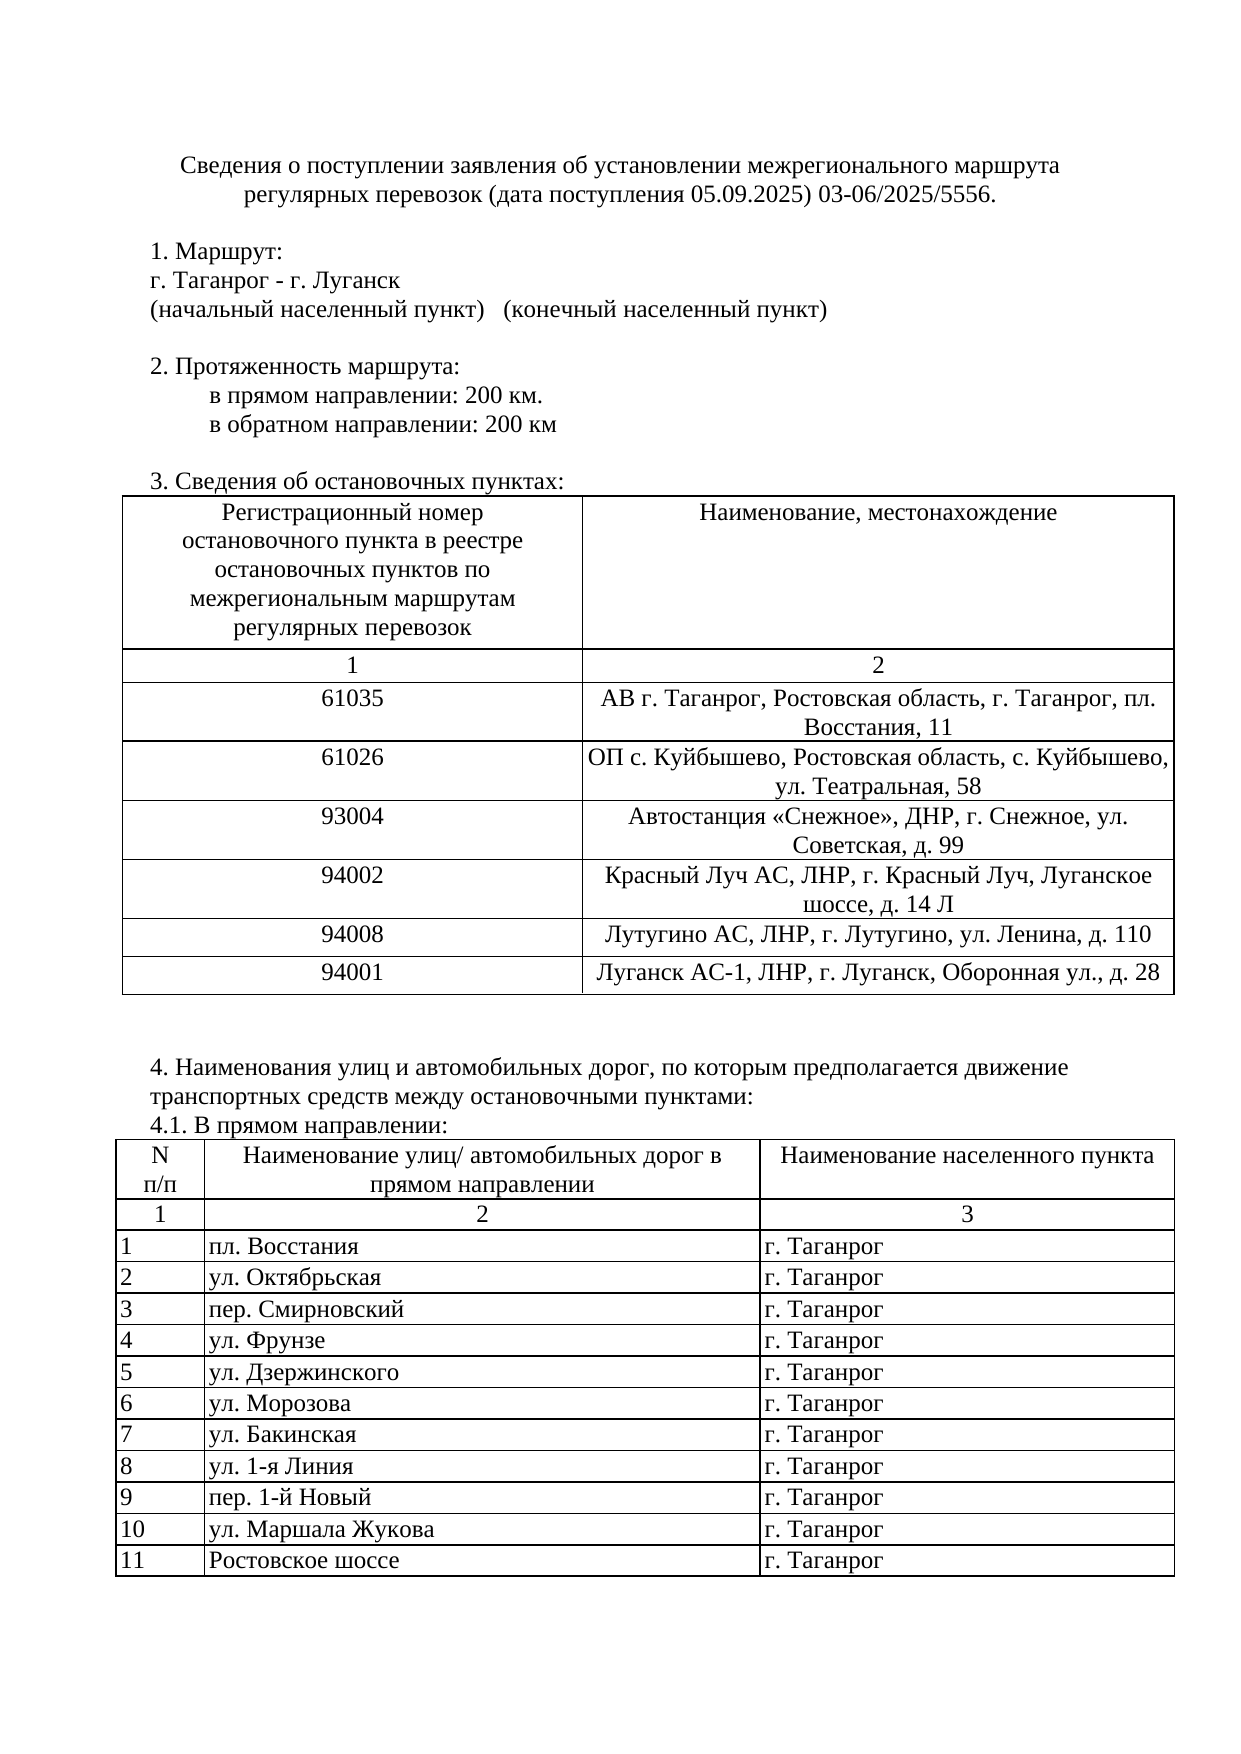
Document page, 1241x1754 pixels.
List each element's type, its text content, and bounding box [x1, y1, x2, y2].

table_cell 4 [117, 1325, 204, 1355]
text 4.1. В прямом направлении: [150, 1110, 1090, 1139]
table_cell г. Таганрог [761, 1420, 1174, 1449]
text 4. Наименования улиц и автомобильных дорог, по которым предполагается движение транспортных средств между остановочными пунктами: [150, 1052, 1090, 1110]
table_cell ОП с. Куйбышево, Ростовская область, с. Куйбышево, ул. Театральная, 58 [583, 742, 1173, 799]
table_cell пер. Смирновский [205, 1294, 759, 1324]
text 3. Сведения об остановочных пунктах: [150, 466, 1090, 495]
table_cell Ростовское шоссе [205, 1546, 759, 1575]
table_cell ул. Бакинская [205, 1420, 759, 1449]
table_cell 11 [117, 1546, 204, 1575]
table_cell 6 [117, 1388, 204, 1418]
table_cell 5 [117, 1357, 204, 1387]
table_cell ул. Октябрьская [205, 1262, 759, 1292]
table_cell 9 [117, 1483, 204, 1512]
table_cell 2 [583, 650, 1173, 681]
table_cell ул. Морозова [205, 1388, 759, 1418]
table_cell 10 [117, 1514, 204, 1544]
table_header Наименование улиц/ автомобильных дорог в прямом направлении [205, 1140, 759, 1198]
table_cell Автостанция «Снежное», ДНР, г. Снежное, ул. Советская, д. 99 [583, 801, 1173, 858]
table_cell 3 [761, 1200, 1174, 1229]
text в обратном направлении: 200 км [150, 409, 1090, 437]
text в прямом направлении: 200 км. [150, 380, 1090, 409]
table_cell г. Таганрог [761, 1262, 1174, 1292]
table_cell г. Таганрог [761, 1325, 1174, 1355]
text Сведения о поступлении заявления об установлении межрегионального маршрута регулярных перевозок (дата поступления 05.09.2025) 03-06/2025/5556. [150, 150, 1090, 207]
table_cell 61026 [123, 742, 582, 799]
table_cell 7 [117, 1420, 204, 1449]
table_cell г. Таганрог [761, 1451, 1174, 1481]
table_cell пл. Восстания [205, 1231, 759, 1261]
table_cell 1 [117, 1231, 204, 1261]
text 1. Маршрут: [150, 236, 1090, 265]
table_cell 8 [117, 1451, 204, 1481]
table_cell 1 [117, 1200, 204, 1229]
table_cell ул. Дзержинского [205, 1357, 759, 1387]
table_header Наименование, местонахождение [583, 497, 1173, 648]
table_cell 94002 [123, 860, 582, 918]
table_header Наименование населенного пункта [761, 1140, 1174, 1198]
text г. Таганрог - г. Луганск [150, 265, 1090, 294]
table_cell ул. 1-я Линия [205, 1451, 759, 1481]
table_cell 61035 [123, 683, 582, 740]
table_cell 2 [205, 1200, 759, 1229]
table_cell 3 [117, 1294, 204, 1324]
table_cell г. Таганрог [761, 1388, 1174, 1418]
table_cell АВ г. Таганрог, Ростовская область, г. Таганрог, пл. Восстания, 11 [583, 683, 1173, 740]
table_cell 1 [123, 650, 582, 681]
table_cell 93004 [123, 801, 582, 858]
table_cell пер. 1-й Новый [205, 1483, 759, 1512]
table_cell г. Таганрог [761, 1546, 1174, 1575]
table_cell 94001 [123, 957, 582, 993]
text (начальный населенный пункт) (конечный населенный пункт) [150, 294, 1090, 322]
table_cell ул. Фрунзе [205, 1325, 759, 1355]
table_cell г. Таганрог [761, 1483, 1174, 1512]
text 2. Протяженность маршрута: [150, 351, 1090, 380]
table_cell 2 [117, 1262, 204, 1292]
table_cell Луганск АС-1, ЛНР, г. Луганск, Оборонная ул., д. 28 [583, 957, 1173, 993]
table_cell г. Таганрог [761, 1294, 1174, 1324]
table_header Регистрационный номер остановочного пункта в реестре остановочных пунктов по межрегиональным маршрутам регулярных перевозок [123, 497, 582, 648]
table_cell г. Таганрог [761, 1357, 1174, 1387]
table_header N п/п [117, 1140, 204, 1198]
table_cell г. Таганрог [761, 1514, 1174, 1544]
table_cell Лутугино АС, ЛНР, г. Лутугино, ул. Ленина, д. 110 [583, 919, 1173, 956]
table_cell Красный Луч АС, ЛНР, г. Красный Луч, Луганское шоссе, д. 14 Л [583, 860, 1173, 918]
table_cell 94008 [123, 919, 582, 956]
table_cell ул. Маршала Жукова [205, 1514, 759, 1544]
table_cell г. Таганрог [761, 1231, 1174, 1261]
